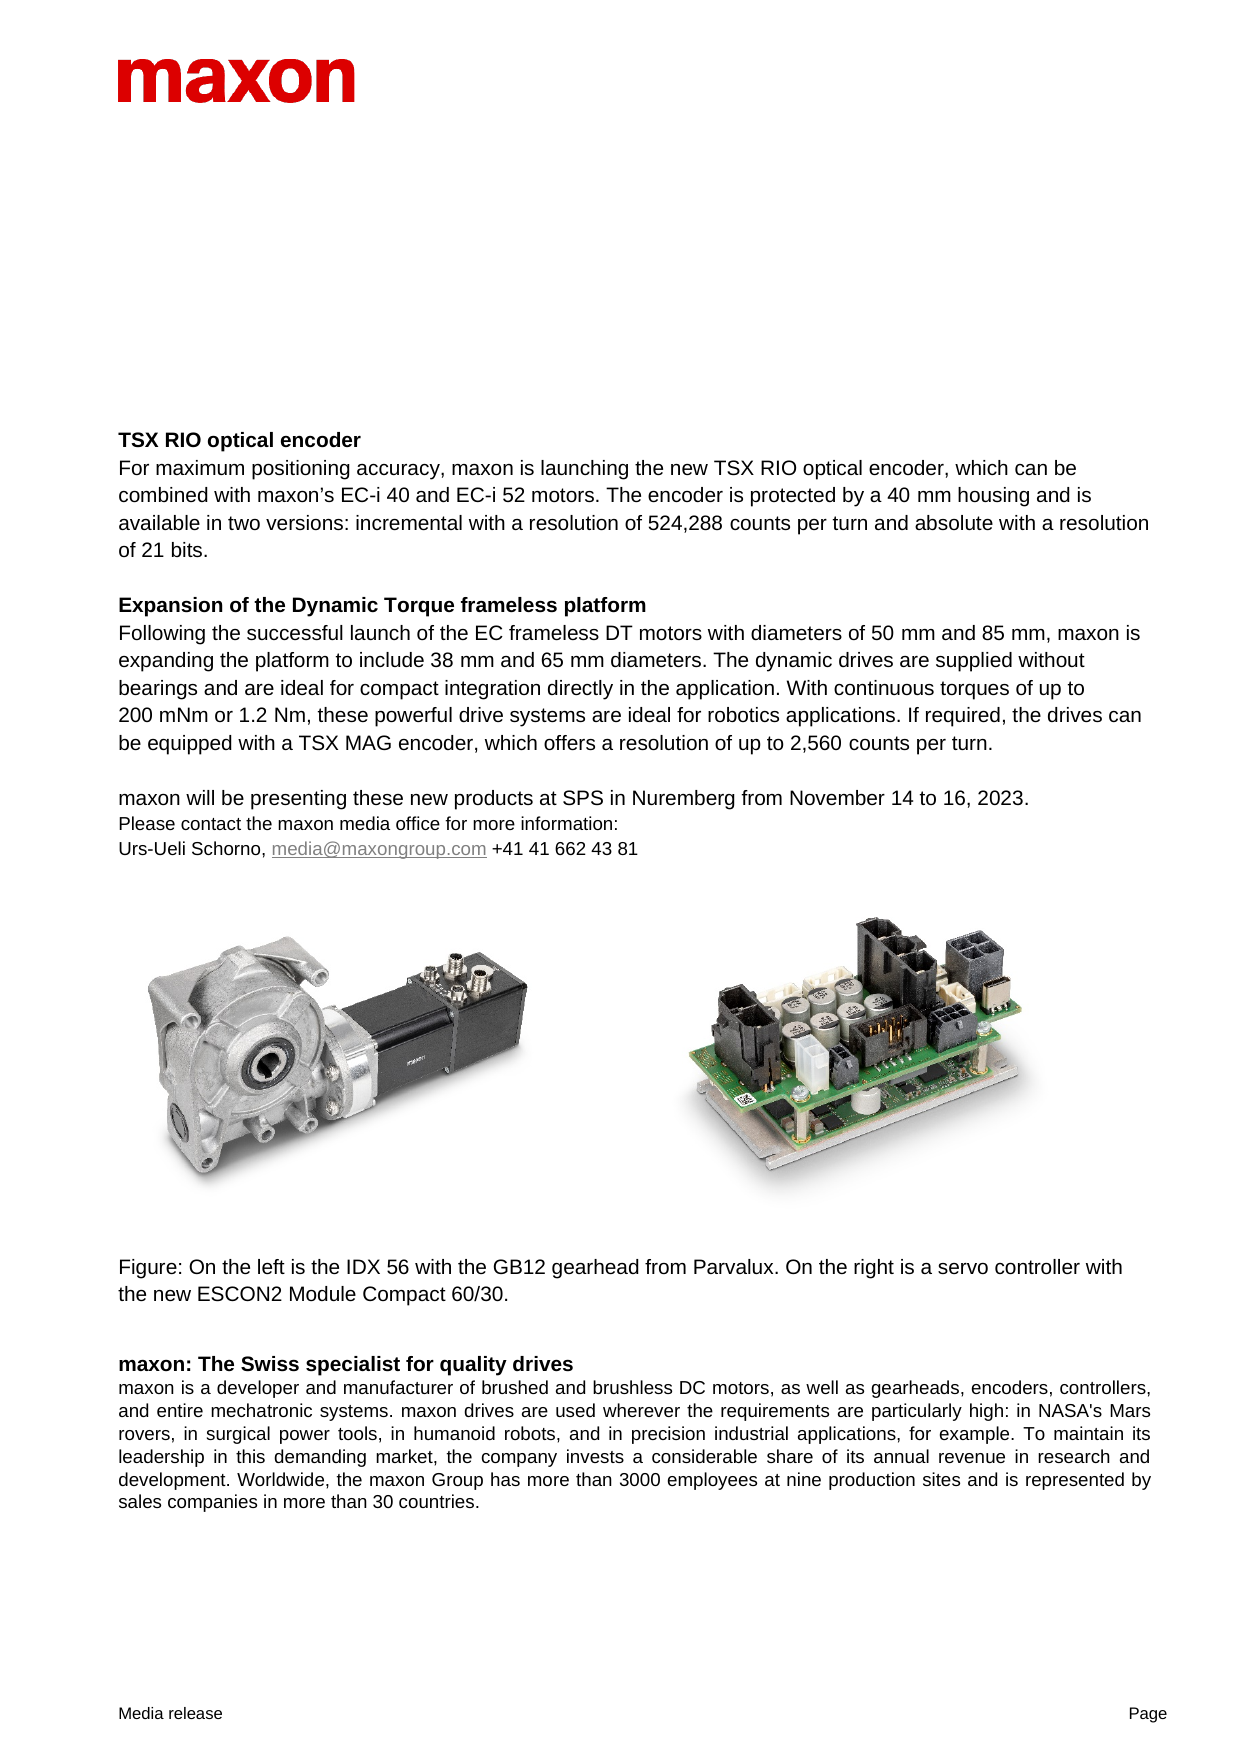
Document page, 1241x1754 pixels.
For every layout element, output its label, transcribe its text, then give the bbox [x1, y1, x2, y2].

text Expansion of the Dynamic Torque frameless platform [118, 593, 1152, 617]
text TSX RIO optical encoder [118, 428, 1152, 452]
text Following the successful launch of the EC frameless DT motors with diameters of 50 mm and 85 mm, maxon is expanding the platform to include 38 mm and 65 mm diameters. The dynamic drives are supplied without bearings and are ideal for compact integration directly in the application. With continuous torques of up to 200 mNm or 1.2 Nm, these powerful drive systems are ideal for robotics applications. If required, the drives can be equipped with a TSX MAG encoder, which offers a resolution of up to 2,560 counts per turn. [118, 621, 1152, 755]
text maxon will be presenting these new products at SPS in Nuremberg from November 14 to 16, 2023. [118, 786, 1152, 810]
picture [118, 59, 355, 103]
picture [118, 862, 1114, 1224]
text maxon is a developer and manufacturer of brushed and brushless DC motors, as well as gearheads, encoders, controllers, and entire mechatronic systems. maxon drives are used wherever the requirements are particularly high: in NASA's Mars rovers, in surgical power tools, in humanoid robots, and in precision industrial applications, for example. To maintain its leadership in this demanding market, the company invests a considerable share of its annual revenue in research and development. Worldwide, the maxon Group has more than 3000 employees at nine production sites and is represented by sales companies in more than 30 countries. [118, 1376, 1152, 1513]
text Please contact the maxon media office for more information: Urs-Ueli Schorno, media@maxongroup.com +41 41 662 43 81 [118, 813, 1152, 859]
text Figure: On the left is the IDX 56 with the GB12 gearhead from Parvalux. On the right is a servo controller with the new ESCON2 Module Compact 60/30. [118, 1254, 1152, 1306]
text maxon: The Swiss specialist for quality drives [118, 1352, 1155, 1376]
text For maximum positioning accuracy, maxon is launching the new TSX RIO optical encoder, which can be combined with maxon’s EC-i 40 and EC-i 52 motors. The encoder is protected by a 40 mm housing and is available in two versions: incremental with a resolution of 524,288 counts per turn and absolute with a resolution of 21 bits. [118, 456, 1152, 562]
